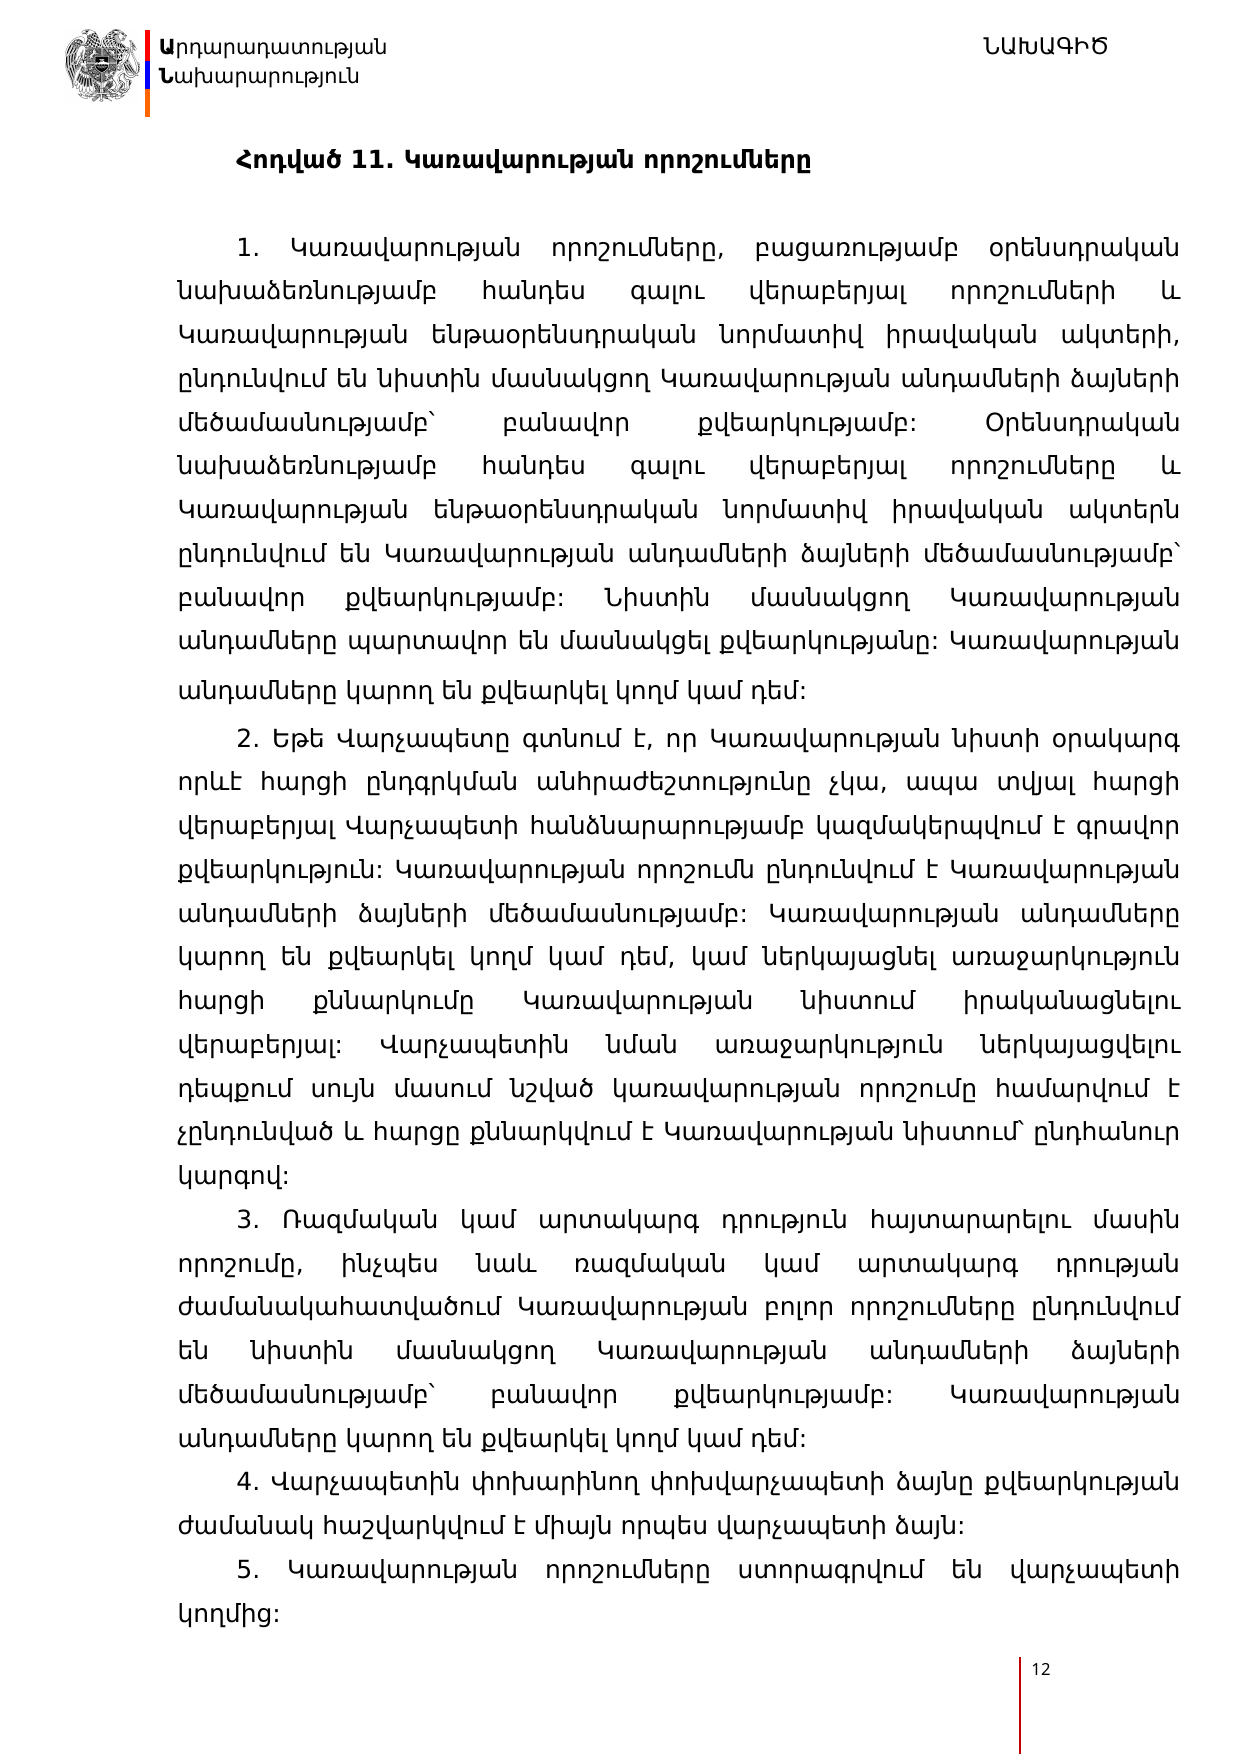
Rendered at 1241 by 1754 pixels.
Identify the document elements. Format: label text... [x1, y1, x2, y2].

text 4. Վարչապետին փոխարինող փոխվարչապետի ձայնը քվեարկության ժամանակ հաշվարկվում է միայն որպես վարչապետի ձայն: [177, 1467, 1181, 1540]
text Հոդված 11. Կառավարության որոշումները [177, 145, 1181, 174]
text 1. Կառավարության որոշումները, բացառությամբ օրենսդրական նախաձեռնությամբ հանդես գալու վերաբերյալ որոշումների և Կառավարության ենթաօրենսդրական նորմատիվ իրավական ակտերի, ընդունվում են նիստին մասնակցող Կառավարության անդամների ձայների մեծամասնությամբ՝ բանավոր քվեարկությամբ: Օրենսդրական նախաձեռնությամբ հանդես գալու վերաբերյալ որոշումները և Կառավարության ենթաօրենսդրական նորմատիվ իրավական ակտերն ընդունվում են Կառավարության անդամների ձայների մեծամասնությամբ՝ բանավոր քվեարկությամբ: Նիստին մասնակցող Կառավարության անդամները պարտավոր են մասնակցել քվեարկությանը: Կառավարության անդամները կարող են քվեարկել կողմ կամ դեմ: [177, 233, 1181, 707]
text 3. Ռազմական կամ արտակարգ դրություն հայտարարելու մասին որոշումը, ինչպես նաև ռազմական կամ արտակարգ դրության ժամանակահատվածում Կառավարության բոլոր որոշումները ընդունվում են նիստին մասնակցող Կառավարության անդամների ձայների մեծամասնությամբ՝ բանավոր քվեարկությամբ: Կառավարության անդամները կարող են քվեարկել կողմ կամ դեմ: [177, 1205, 1181, 1453]
text 2. Եթե Վարչապետը գտնում է, որ Կառավարության նիստի օրակարգ որևէ հարցի ընդգրկման անհրաժեշտությունը չկա, ապա տվյալ հարցի վերաբերյալ Վարչապետի հանձնարարությամբ կազմակերպվում է գրավոր քվեարկություն: Կառավարության որոշումն ընդունվում է Կառավարության անդամների ձայների մեծամասնությամբ: Կառավարության անդամները կարող են քվեարկել կողմ կամ դեմ, կամ ներկայացնել առաջարկություն հարցի քննարկումը Կառավարության նիստում իրականացնելու վերաբերյալ: Վարչապետին նման առաջարկություն ներկայացվելու դեպքում սույն մասում նշված կառավարության որոշումը համարվում է չընդունված և հարցը քննարկվում է Կառավարության նիստում՝ ընդհանուր կարգով: [177, 724, 1181, 1190]
text 5. Կառավարության որոշումները ստորագրվում են վարչապետի կողմից: [177, 1555, 1181, 1628]
picture [64, 28, 140, 102]
